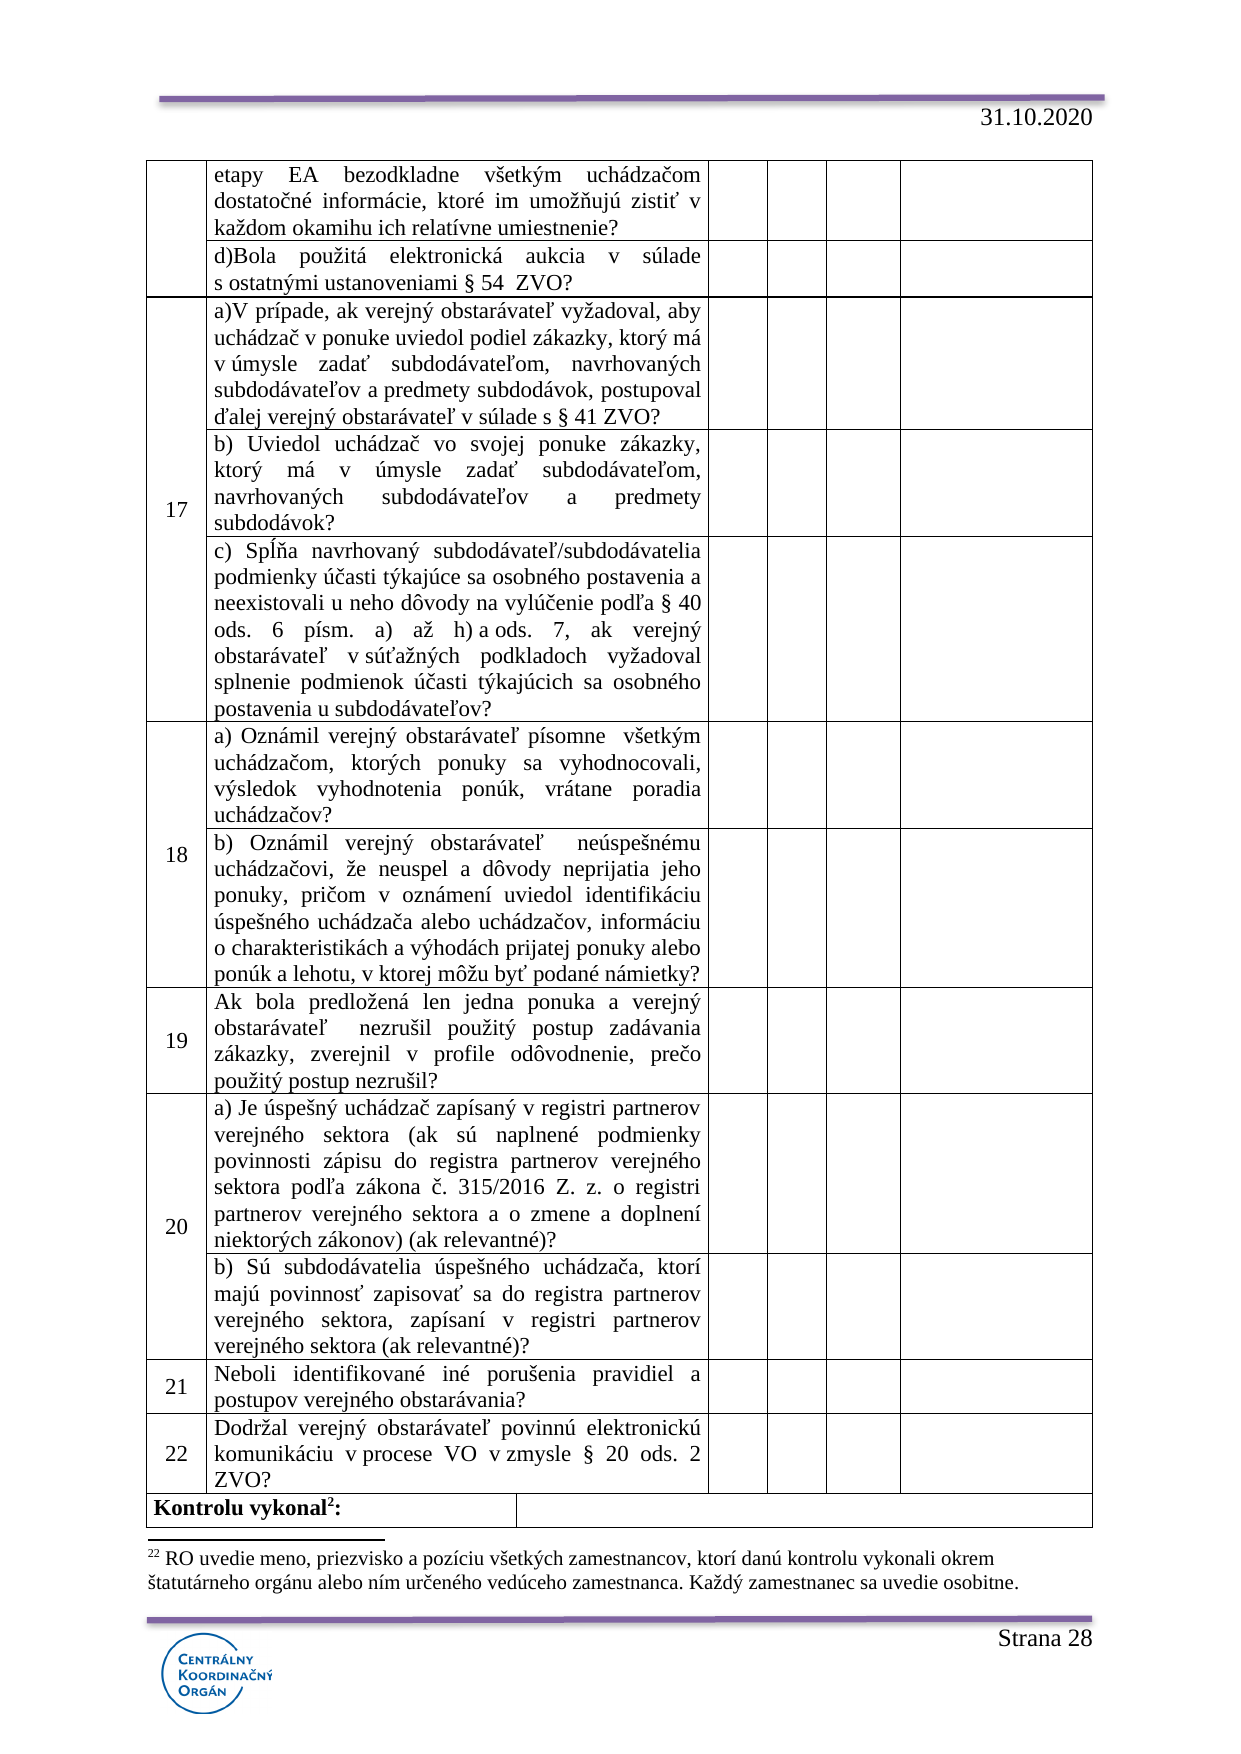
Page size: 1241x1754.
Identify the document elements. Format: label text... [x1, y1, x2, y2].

table_cell [709, 241, 767, 296]
table_cell [768, 1360, 826, 1413]
table_cell [827, 1414, 900, 1493]
table_cell [827, 988, 900, 1093]
table_cell Ak bola predložená len jedna ponuka a verejný obstarávateľ nezrušil použitý postup zadávania zákazky, zverejnil v profile odôvodnenie, prečo použitý postup nezrušil? [207, 988, 708, 1093]
table_cell [827, 430, 900, 536]
table_cell a)V prípade, ak verejný obstarávateľ vyžadoval, aby uchádzač v ponuke uviedol podiel zákazky, ktorý má v úmysle zadať subdodávateľom, navrhovaných subdodávateľov a predmety subdodávok, postupoval ďalej verejný obstarávateľ v súlade s § 41 ZVO? [207, 298, 708, 429]
table_cell [901, 430, 1092, 536]
table_cell [768, 241, 826, 296]
table_cell 20 [147, 1094, 206, 1359]
table_cell [901, 1254, 1092, 1359]
table_cell [827, 161, 900, 240]
table_cell [901, 298, 1092, 429]
table_cell [709, 829, 767, 987]
table_cell 21 [147, 1360, 206, 1413]
table_cell [901, 829, 1092, 987]
table_cell [709, 1414, 767, 1493]
table_cell [709, 722, 767, 828]
table_cell [827, 298, 900, 429]
table_cell [709, 1094, 767, 1252]
table_cell [709, 1254, 767, 1359]
table_cell [827, 1254, 900, 1359]
table_cell 22 [147, 1414, 206, 1493]
table_cell [768, 722, 826, 828]
table_cell [709, 1360, 767, 1413]
table_cell b) Oznámil verejný obstarávateľ neúspešnému uchádzačovi, že neuspel a dôvody neprijatia jeho ponuky, pričom v oznámení uviedol identifikáciu úspešného uchádzača alebo uchádzačov, informáciu o charakteristikách a výhodách prijatej ponuky alebo ponúk a lehotu, v ktorej môžu byť podané námietky? [207, 829, 708, 987]
table_cell [827, 722, 900, 828]
table_cell Neboli identifikované iné porušenia pravidiel a postupov verejného obstarávania? [207, 1360, 708, 1413]
table_cell [517, 1494, 1092, 1527]
table_cell [768, 1094, 826, 1252]
table_cell d)Bola použitá elektronická aukcia v súlade s ostatnými ustanoveniami § 54 ZVO? [207, 241, 708, 296]
table_cell [768, 988, 826, 1093]
table_cell a) Je úspešný uchádzač zapísaný v registri partnerov verejného sektora (ak sú naplnené podmienky povinnosti zápisu do registra partnerov verejného sektora podľa zákona č. 315/2016 Z. z. o registri partnerov verejného sektora a o zmene a doplnení niektorých zákonov) (ak relevantné)? [207, 1094, 708, 1252]
table_cell [827, 1094, 900, 1252]
table_cell [901, 537, 1092, 721]
table_cell [901, 1414, 1092, 1493]
table_cell 17 [147, 298, 206, 721]
table_cell [768, 829, 826, 987]
table_cell [901, 988, 1092, 1093]
table_cell [768, 298, 826, 429]
table_cell [768, 1414, 826, 1493]
table_cell [827, 537, 900, 721]
table_cell c) Spĺňa navrhovaný subdodávateľ/subdodávatelia podmienky účasti týkajúce sa osobného postavenia a neexistovali u neho dôvody na vylúčenie podľa § 40 ods. 6 písm. a) až h) a ods. 7, ak verejný obstarávateľ v súťažných podkladoch vyžadoval splnenie podmienok účasti týkajúcich sa osobného postavenia u subdodávateľov? [207, 537, 708, 721]
table_cell [768, 161, 826, 240]
table_cell 18 [147, 722, 206, 987]
table_cell [768, 1254, 826, 1359]
table_cell [768, 430, 826, 536]
table_cell [901, 241, 1092, 296]
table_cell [207, 161, 708, 240]
table_cell [827, 1360, 900, 1413]
table_cell [901, 722, 1092, 828]
table_cell Kontrolu vykonal2: [147, 1494, 516, 1527]
table_cell a) Oznámil verejný obstarávateľ písomne všetkým uchádzačom, ktorých ponuky sa vyhodnocovali, výsledok vyhodnotenia ponúk, vrátane poradia uchádzačov? [207, 722, 708, 828]
table_cell [709, 161, 767, 240]
table_cell [827, 241, 900, 296]
table_cell b) Sú subdodávatelia úspešného uchádzača, ktorí majú povinnosť zapisovať sa do registra partnerov verejného sektora, zapísaní v registri partnerov verejného sektora (ak relevantné)? [207, 1254, 708, 1359]
table_cell [827, 829, 900, 987]
table_cell 19 [147, 988, 206, 1093]
table_cell [709, 430, 767, 536]
table_cell [768, 537, 826, 721]
table_cell b) Uviedol uchádzač vo svojej ponuke zákazky, ktorý má v úmysle zadať subdodávateľom, navrhovaných subdodávateľov a predmety subdodávok? [207, 430, 708, 536]
table_cell [901, 1360, 1092, 1413]
table_cell Dodržal verejný obstarávateľ povinnú elektronickú komunikáciu v procese VO v zmysle § 20 ods. 2 ZVO? [207, 1414, 708, 1493]
table_cell [709, 988, 767, 1093]
table_cell [709, 298, 767, 429]
picture [159, 1631, 272, 1713]
table_cell [901, 1094, 1092, 1252]
table_cell [709, 537, 767, 721]
table_cell [901, 161, 1092, 240]
